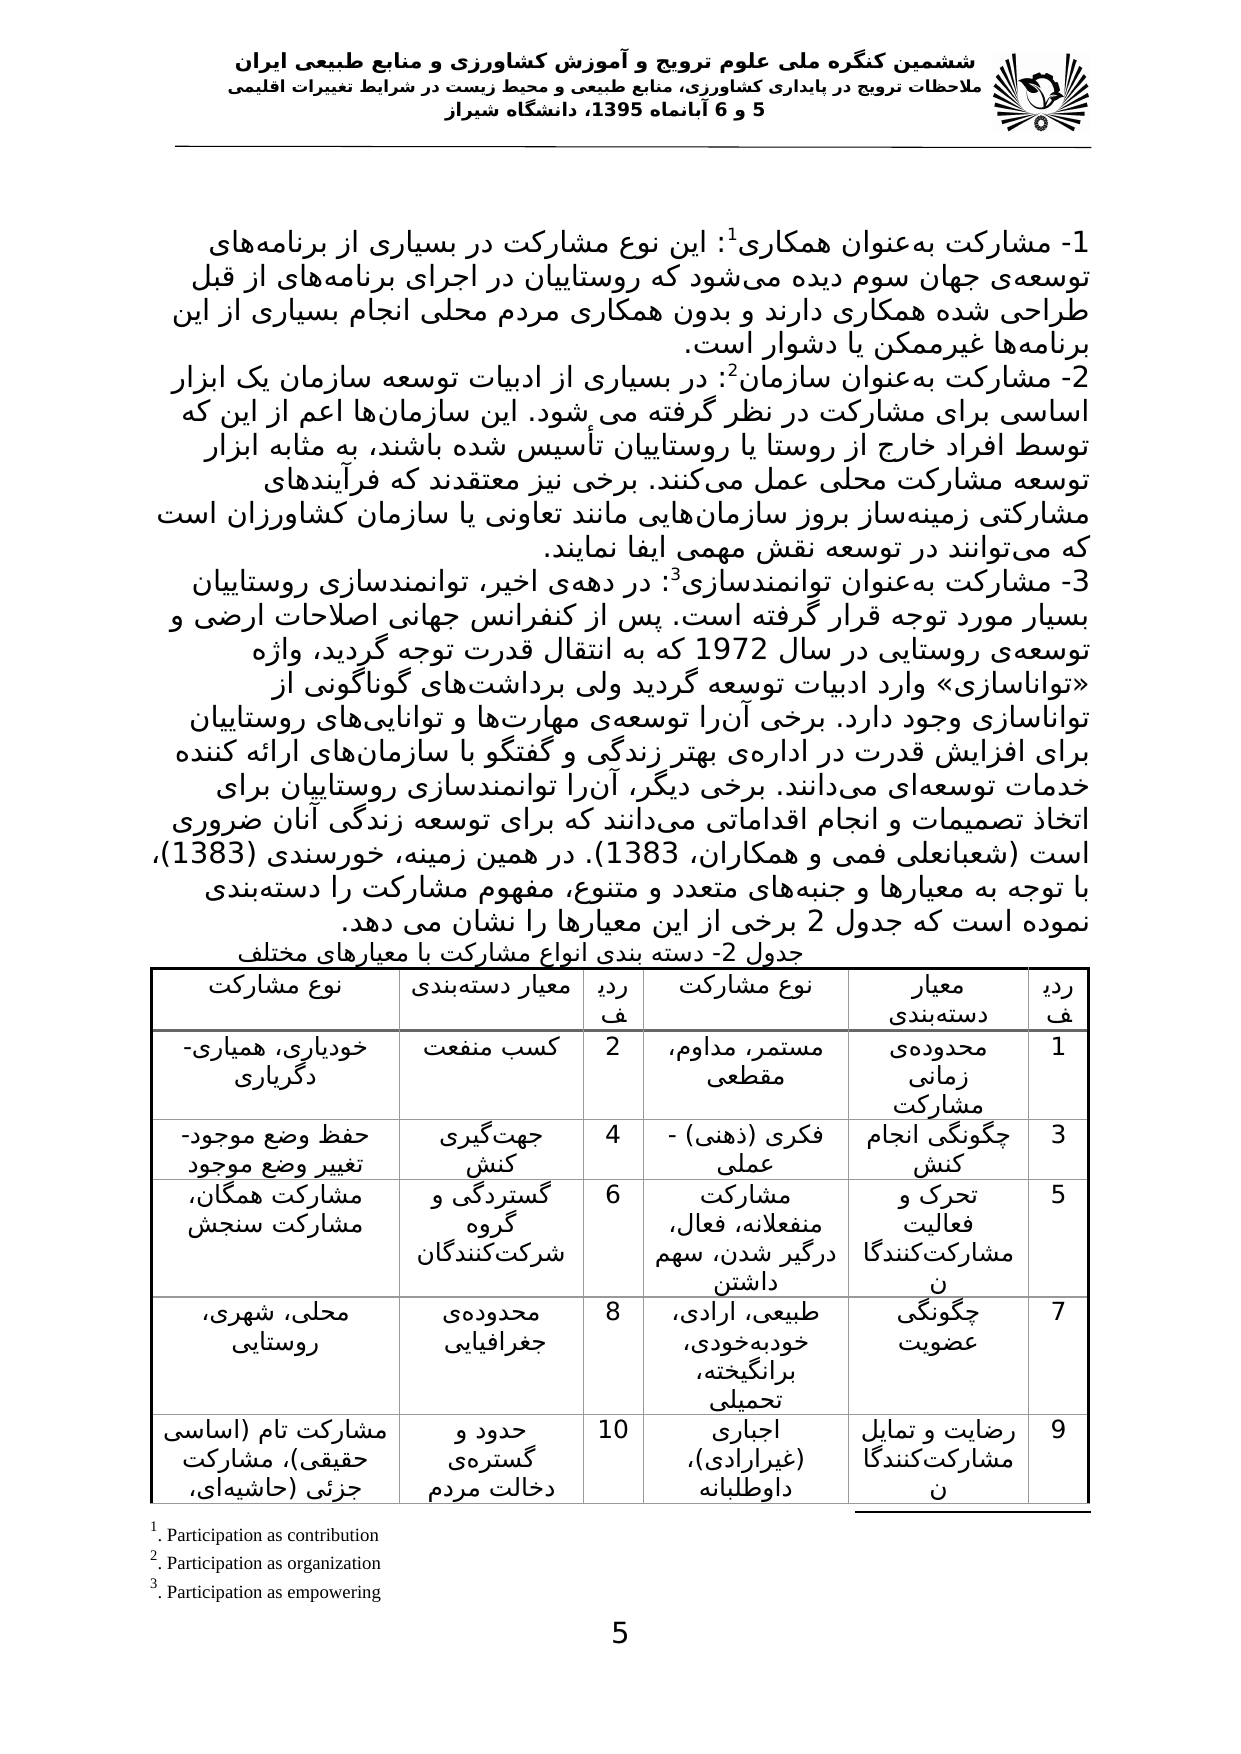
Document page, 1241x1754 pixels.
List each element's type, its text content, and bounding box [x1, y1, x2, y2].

table_cell گستردگی و گروه شرکت‌کنندگان [400, 1180, 583, 1296]
table_cell طبیعی، ارادی، خودبه‌خودی، برانگیخته، تحمیلی [644, 1298, 848, 1414]
table_cell 8 [584, 1298, 643, 1414]
table_cell چگونگی عضویت [849, 1298, 1028, 1414]
table_cell مستمر، مداوم، مقطعی [644, 1032, 848, 1119]
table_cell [644, 1415, 848, 1503]
text 3- مشارکت به‌عنوان توانمندسازی: در دهه‌ی اخیر، توانمندسازی روستاییان بسیار مورد توجه قرار گرفته است. پس از کنفرانس جهانی اصلاحات ارضی و توسعه‌ی روستایی در سال 1972 که به انتقال قدرت توجه گردید، واژه‌ «تواناسازی» وارد ادبیات توسعه گردید ولی برداشت‌های گوناگونی از تواناسازی وجود دارد. برخی آن‌را توسعه‌ی مهارت‌ها و توانایی‌های روستاییان برای افزایش قدرت در اداره‌ی بهتر زندگی و گفتگو با سازمان‌های ارائه کننده‌ خدمات توسعه‌ای می‌دانند. برخی دیگر، آن‌را توانمندسازی روستاییان برای اتخاذ تصمیمات و انجام اقداماتی می‌دانند که برای توسعه‌ زندگی آنان ضروری است (شعبانعلی فمی و همکاران، 1383). در همین زمینه، خورسندی (1383)، با توجه به معیارها و جنبه‌های متعدد و متنوع، مفهوم مشارکت را دسته‌بندی نموده است که جدول 2 برخی از این معیارها را نشان می دهد. [150, 564, 1090, 938]
table_cell 7 [1029, 1298, 1087, 1414]
table_cell حفظ وضع موجود- تغییر وضع موجود [153, 1120, 399, 1179]
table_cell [849, 1415, 1028, 1503]
table_cell 6 [584, 1180, 643, 1296]
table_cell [400, 1415, 583, 1503]
table_cell خودیاری، همیاری- دگریاری [153, 1032, 399, 1119]
table_cell 4 [584, 1120, 643, 1179]
table_header نوع مشارکت [153, 970, 399, 1029]
table_cell مشارکت منفعلانه، فعال، درگیر شدن، سهم داشتن [644, 1180, 848, 1296]
table_cell محلی، شهری، روستایی [153, 1298, 399, 1414]
table_cell فکری (ذهنی) - عملی [644, 1120, 848, 1179]
table_cell 3 [1029, 1120, 1087, 1179]
text 1- مشارکت به‌عنوان همکاری: این نوع مشارکت در بسیاری از برنامه‌های توسعه‌ی جهان سوم دیده می‌شود که روستاییان در اجرای برنامه‌های از قبل طراحی شده همکاری دارند و بدون همکاری مردم محلی انجام بسیاری از این برنامه‌ها غیرممکن یا دشوار است. [150, 225, 1090, 361]
table_cell 2 [584, 1032, 643, 1119]
table_cell محدوده‌ی جغرافیایی [400, 1298, 583, 1414]
table_header معیار دسته‌بندی [849, 970, 1028, 1029]
table_cell کسب منفعت [400, 1032, 583, 1119]
table_cell 1 [1029, 1032, 1087, 1119]
picture [991, 51, 1091, 133]
text 2- مشارکت به‌عنوان سازمان: در بسیاری از ادبیات توسعه سازمان یک ابزار اساسی برای مشارکت در نظر گرفته می شود. این سازمان‌ها اعم از این که توسط افراد خارج از روستا یا روستاییان تأسیس شده باشند، به مثابه‌ ابزار توسعه مشارکت محلی عمل می‌کنند. برخی نیز معتقدند که فرآیندهای مشارکتی زمینه‌ساز بروز سازمان‌هایی مانند تعاونی یا سازمان کشاورزان است که می‌توانند در توسعه نقش مهمی ایفا نمایند. [150, 361, 1090, 564]
table_cell جهت‌گیری کنش [400, 1120, 583, 1179]
table_cell مشارکت همگان، مشارکت سنجش [153, 1180, 399, 1296]
table_cell تحرک و فعالیت مشارکت‌کنندگان [849, 1180, 1028, 1296]
table_header معیار دسته‌بندی [400, 970, 583, 1029]
table_header ردیف [1029, 970, 1087, 1029]
text جدول 2- دسته بندی انواع مشارکت با معیارهای مختلف [150, 938, 1090, 967]
table_cell چگونگی انجام کنش [849, 1120, 1028, 1179]
table_header ردیف [584, 970, 643, 1029]
table_cell 5 [1029, 1180, 1087, 1296]
table_header نوع مشارکت [644, 970, 848, 1029]
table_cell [153, 1415, 399, 1503]
table_cell 10 [584, 1415, 643, 1503]
table_cell 9 [1029, 1415, 1087, 1503]
table_cell محدوده‌ی زمانی مشارکت [849, 1032, 1028, 1119]
